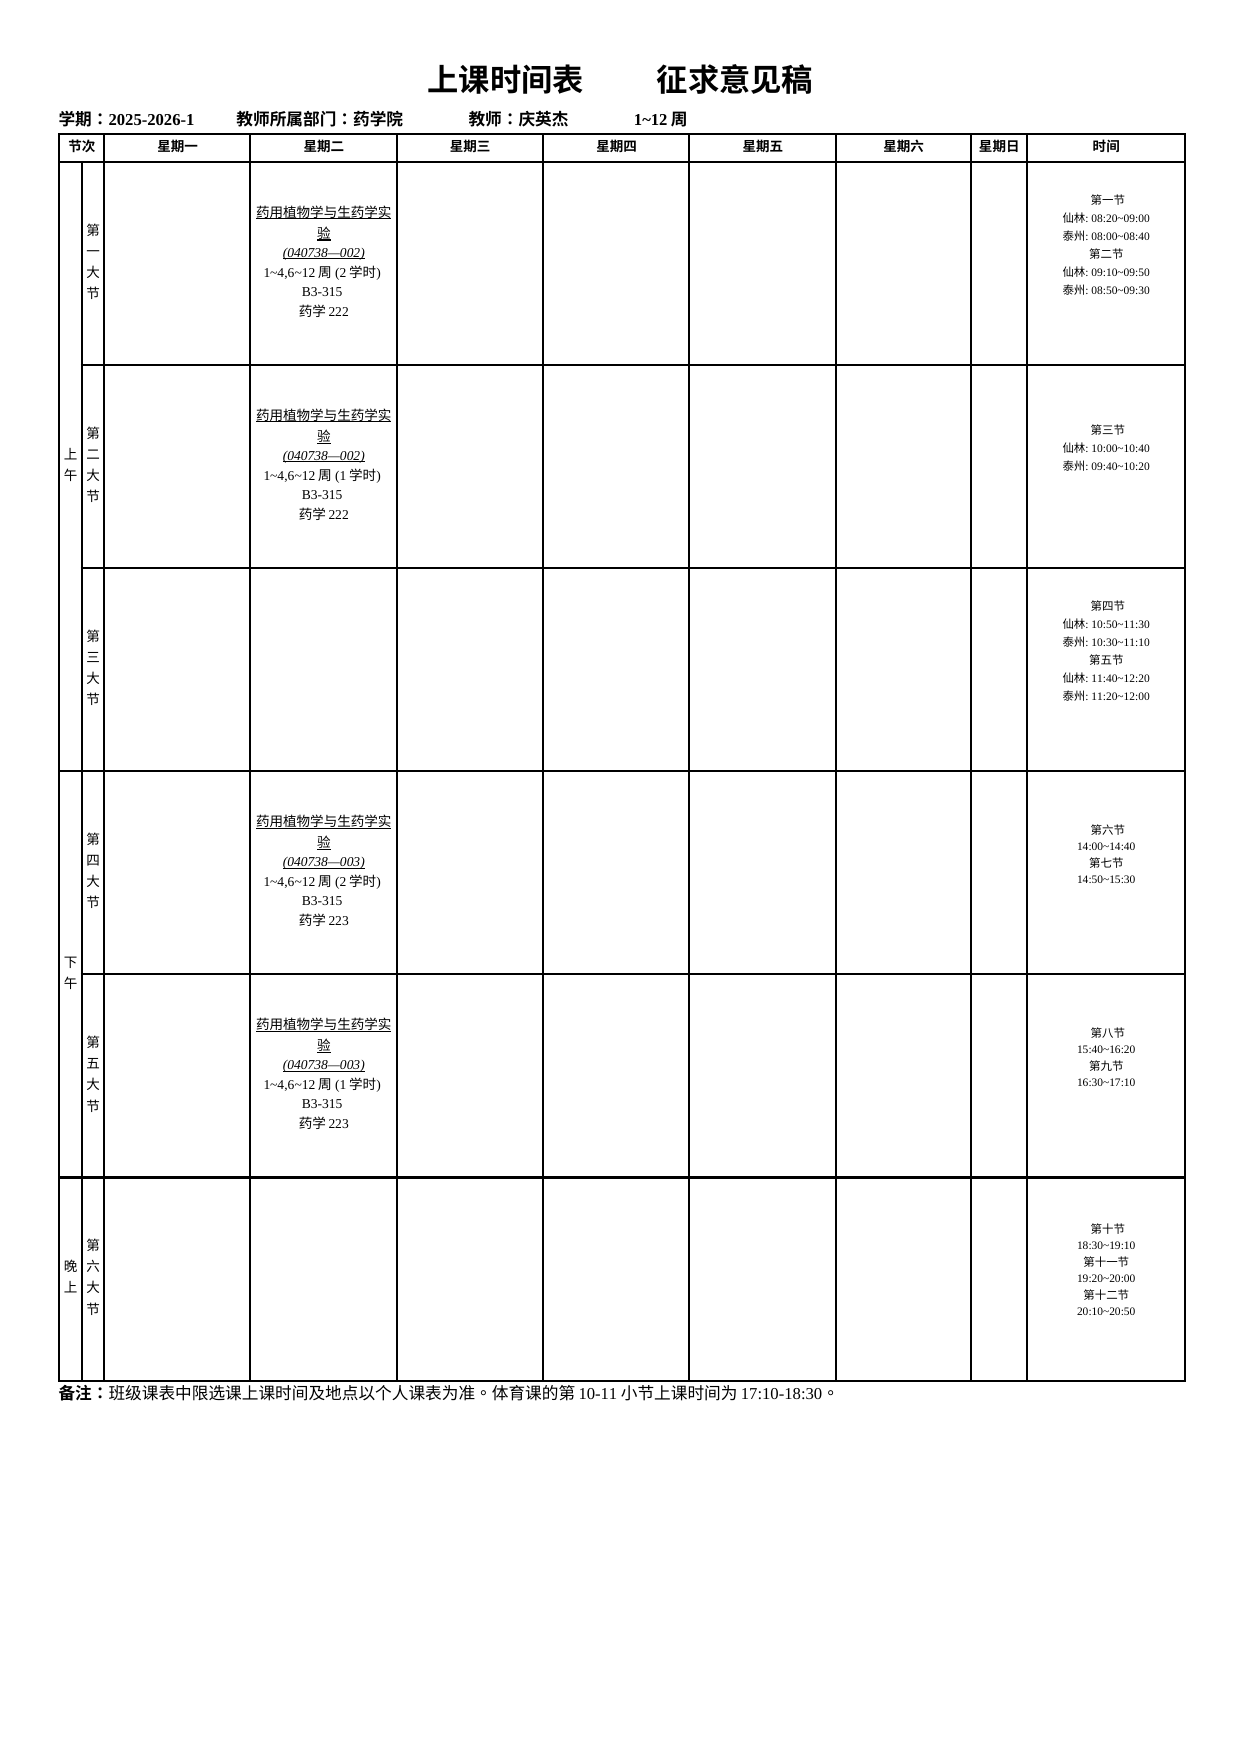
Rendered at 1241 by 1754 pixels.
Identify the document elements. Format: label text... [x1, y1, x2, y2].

table_header 星期二 [251, 135, 396, 161]
table_cell [398, 772, 542, 973]
table_cell [544, 772, 688, 973]
table_cell [105, 569, 249, 770]
table_cell [690, 975, 835, 1176]
table_cell [690, 163, 835, 364]
table_cell 第一大节 [83, 163, 103, 364]
table_header 星期日 [972, 135, 1026, 161]
table_cell 上午 [60, 163, 81, 770]
table_cell 药用植物学与生药学实验 (040738—002) 1~4,6~12周 (2学时) B3-315 药学222 [251, 163, 396, 364]
table_cell 晚上 [60, 1179, 81, 1379]
table_cell 药用植物学与生药学实验 (040738—002) 1~4,6~12周 (1学时) B3-315 药学222 [251, 366, 396, 567]
table_cell [972, 772, 1026, 973]
table_cell [837, 163, 970, 364]
table_cell [544, 569, 688, 770]
table_header 星期三 [398, 135, 542, 161]
table_cell 第三节 仙林: 10:00~10:40 泰州: 09:40~10:20 [1028, 366, 1184, 567]
table_cell [105, 772, 249, 973]
table_cell [251, 569, 396, 770]
table_cell [837, 366, 970, 567]
table_cell [690, 772, 835, 973]
table_cell [544, 1179, 688, 1379]
table_header 时间 [1028, 135, 1184, 161]
table_cell 第一节 仙林: 08:20~09:00 泰州: 08:00~08:40 第二节 仙林: 09:10~09:50 泰州: 08:50~09:30 [1028, 163, 1184, 364]
text 上课时间表 征求意见稿 [58, 58, 1182, 101]
table_cell [972, 975, 1026, 1176]
table_cell 第三大节 [83, 569, 103, 770]
table_cell 第六节 14:00~14:40 第七节 14:50~15:30 [1028, 772, 1184, 973]
table_cell [837, 1179, 970, 1379]
table_header 星期一 [105, 135, 249, 161]
table_cell [544, 366, 688, 567]
table_cell 第四节 仙林: 10:50~11:30 泰州: 10:30~11:10 第五节 仙林: 11:40~12:20 泰州: 11:20~12:00 [1028, 569, 1184, 770]
table_cell 第六大节 [83, 1179, 103, 1379]
table_cell [972, 569, 1026, 770]
table_cell 第五大节 [83, 975, 103, 1176]
table_header 星期六 [837, 135, 970, 161]
table_header 节次 [60, 135, 103, 161]
table_cell [398, 569, 542, 770]
table_cell 第四大节 [83, 772, 103, 973]
table_cell 第十节 18:30~19:10 第十一节 19:20~20:00 第十二节 20:10~20:50 [1028, 1179, 1184, 1379]
table_cell [972, 366, 1026, 567]
table_header 星期五 [690, 135, 835, 161]
table_cell [690, 366, 835, 567]
table_cell 药用植物学与生药学实验 (040738—003) 1~4,6~12周 (2学时) B3-315 药学223 [251, 772, 396, 973]
table_cell [837, 569, 970, 770]
table_cell [105, 975, 249, 1176]
table_cell [837, 975, 970, 1176]
text 备注：班级课表中限选课上课时间及地点以个人课表为准。体育课的第10-11小节上课时间为17:10-18:30。 [58, 1382, 1182, 1404]
table_cell 第八节 15:40~16:20 第九节 16:30~17:10 [1028, 975, 1184, 1176]
table_cell [544, 975, 688, 1176]
table_cell [398, 366, 542, 567]
table_cell [398, 163, 542, 364]
table_cell [251, 1179, 396, 1379]
table_cell 第二大节 [83, 366, 103, 567]
table_cell [690, 1179, 835, 1379]
table_cell [690, 569, 835, 770]
table_cell 药用植物学与生药学实验 (040738—003) 1~4,6~12周 (1学时) B3-315 药学223 [251, 975, 396, 1176]
table_cell [105, 163, 249, 364]
table_cell [398, 975, 542, 1176]
table_cell [398, 1179, 542, 1379]
table_cell 下午 [60, 772, 81, 1176]
table_cell [972, 163, 1026, 364]
table_cell [972, 1179, 1026, 1379]
table_header 星期四 [544, 135, 688, 161]
table_cell [837, 772, 970, 973]
table_cell [105, 1179, 249, 1379]
table_cell [544, 163, 688, 364]
table_cell [105, 366, 249, 567]
text 学期：2025-2026-1 教师所属部门：药学院 教师：庆英杰 1~12周 [58, 107, 1182, 130]
